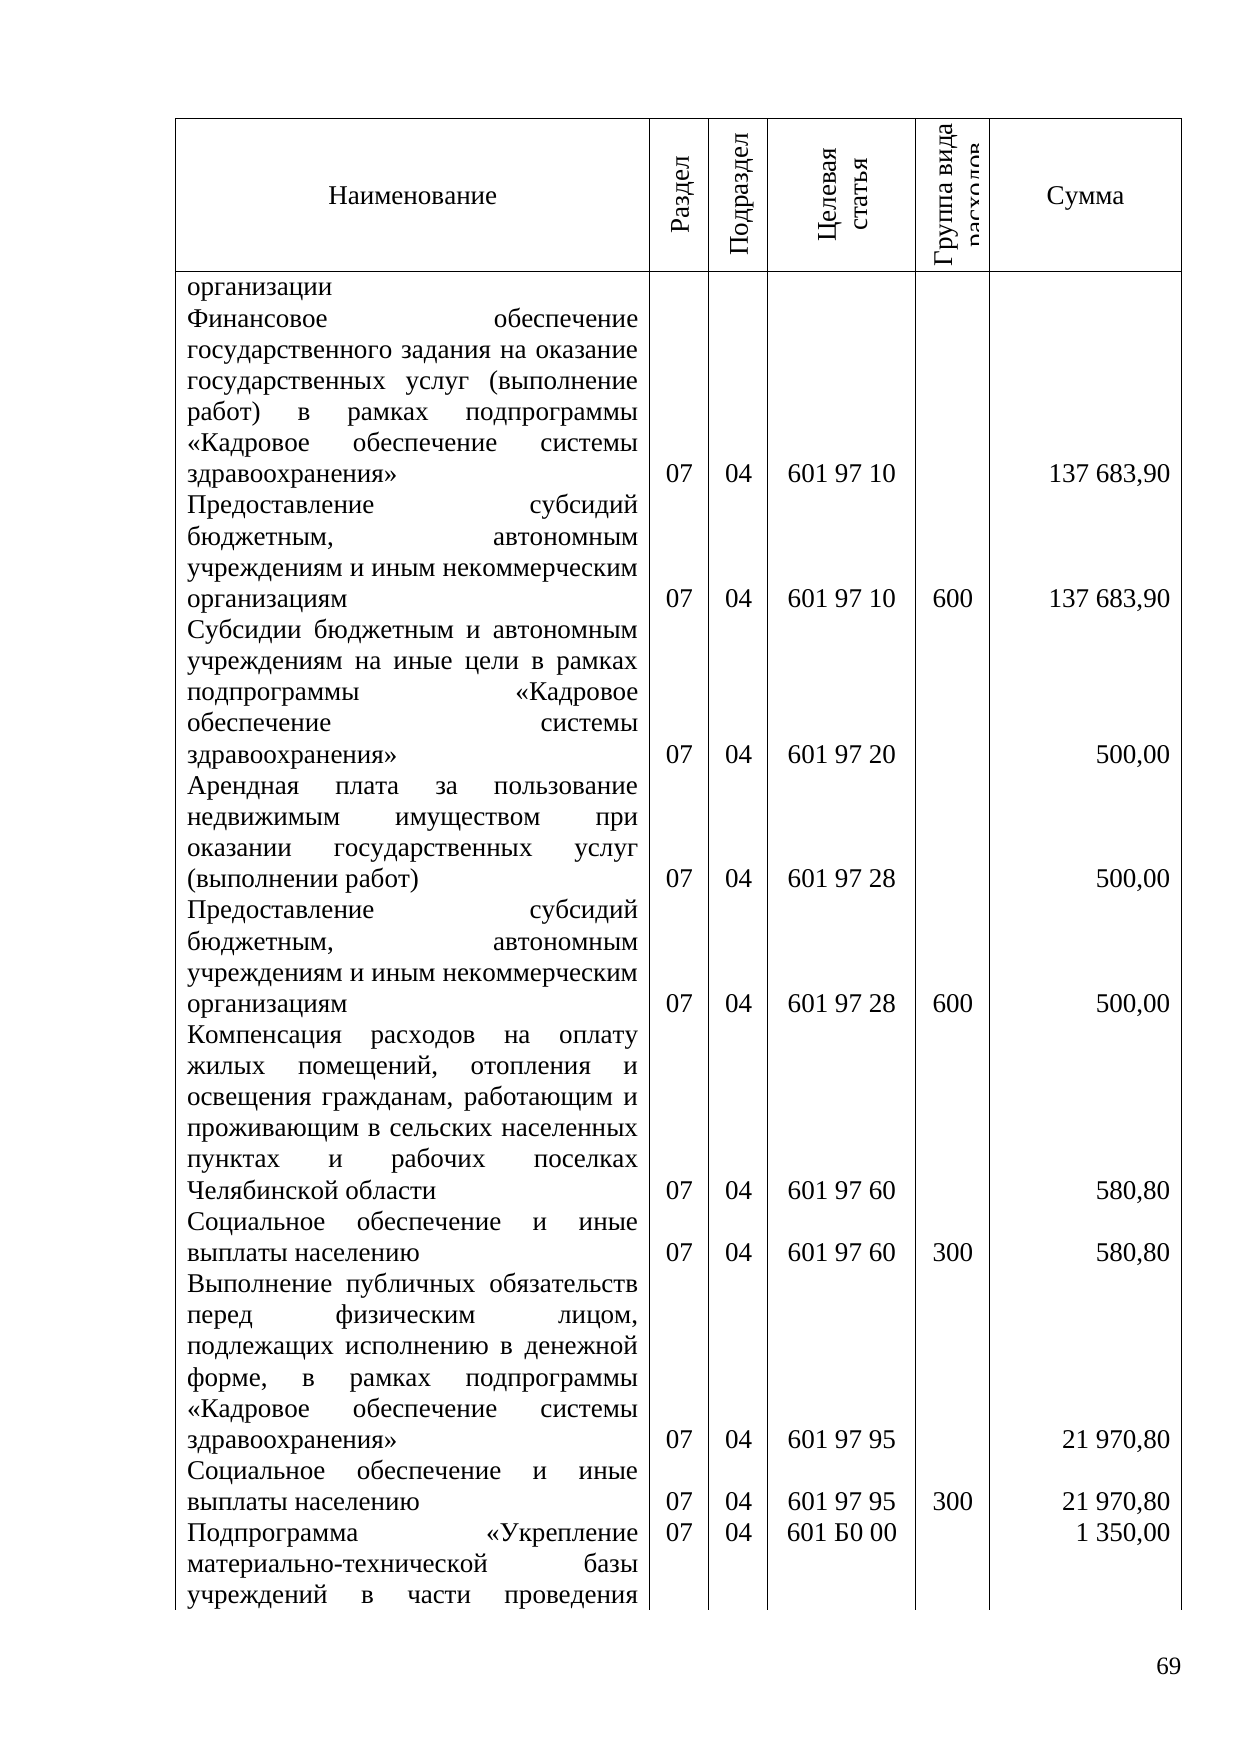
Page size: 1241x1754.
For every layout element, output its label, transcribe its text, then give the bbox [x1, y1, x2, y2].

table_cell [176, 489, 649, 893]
table_header Наименование [176, 119, 649, 271]
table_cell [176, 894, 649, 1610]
table_header Группа вида расходов [916, 119, 989, 271]
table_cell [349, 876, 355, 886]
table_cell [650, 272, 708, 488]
table_header Целевая статья [768, 119, 915, 271]
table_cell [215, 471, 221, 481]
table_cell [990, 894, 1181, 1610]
table_header Сумма [990, 119, 1181, 271]
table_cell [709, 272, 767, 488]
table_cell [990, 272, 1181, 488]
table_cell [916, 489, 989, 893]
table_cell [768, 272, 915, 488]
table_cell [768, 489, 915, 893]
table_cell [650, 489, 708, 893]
table_header Раздел [650, 119, 708, 271]
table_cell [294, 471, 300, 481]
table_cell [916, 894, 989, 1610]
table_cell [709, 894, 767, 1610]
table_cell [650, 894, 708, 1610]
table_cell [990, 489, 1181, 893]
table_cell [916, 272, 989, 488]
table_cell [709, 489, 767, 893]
table_header Подраздел [709, 119, 767, 271]
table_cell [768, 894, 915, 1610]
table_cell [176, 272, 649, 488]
